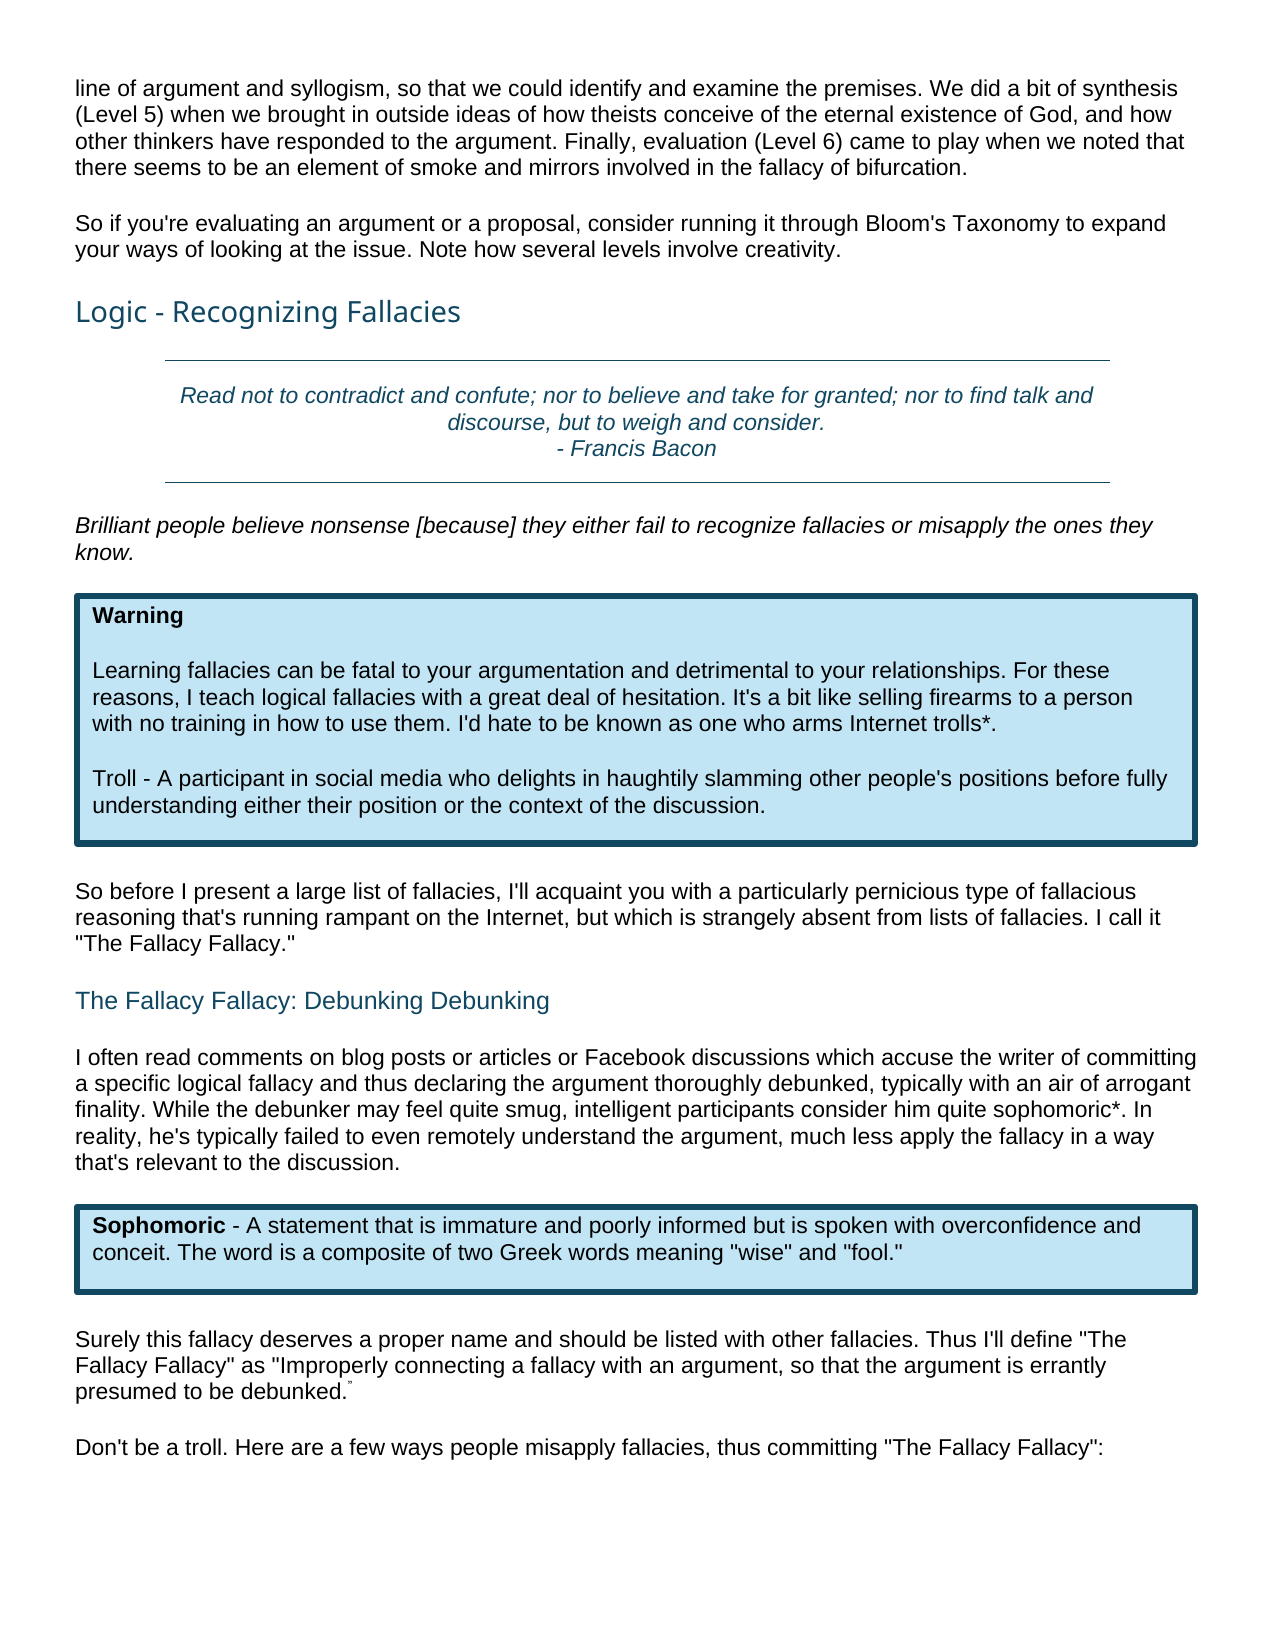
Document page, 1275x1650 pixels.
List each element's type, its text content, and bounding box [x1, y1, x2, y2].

text Brilliant people believe nonsense [because] they either fail to recognize fallacies or misapply the ones they know. [75, 512, 1200, 565]
text So before I present a large list of fallacies, I'll acquaint you with a particularly pernicious type of fallacious reasoning that's running rampant on the Internet, but which is strangely absent from lists of fallacies. I call it "The Fallacy Fallacy." [75, 878, 1200, 957]
text Read not to contradict and confute; nor to believe and take for granted; nor to find talk and discourse, but to weigh and consider. - Francis Bacon [165, 361, 1110, 482]
text I often read comments on blog posts or articles or Facebook discussions which accuse the writer of committing a specific logical fallacy and thus declaring the argument thoroughly debunked, typically with an air of arrogant finality. While the debunker may feel quite smug, intelligent participants consider him quite sophomoric*. In reality, he's typically failed to even remotely understand the argument, much less apply the fallacy in a way that's relevant to the discussion. [75, 1044, 1200, 1176]
text Surely this fallacy deserves a proper name and should be listed with other fallacies. Thus I'll define "The Fallacy Fallacy" as "Improperly connecting a fallacy with an argument, so that the argument is errantly presumed to be debunked.” [75, 1326, 1200, 1405]
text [75, 75, 1200, 180]
text Don't be a troll. Here are a few ways people misapply fallacies, thus committing "The Fallacy Fallacy": [75, 1434, 1200, 1460]
subtitle Logic - Recognizing Fallacies [75, 291, 1200, 331]
subtitle The Fallacy Fallacy: Debunking Debunking [75, 986, 1200, 1014]
text So if you're evaluating an argument or a proposal, consider running it through Bloom's Taxonomy to expand your ways of looking at the issue. Note how several levels involve creativity. [75, 209, 1200, 262]
